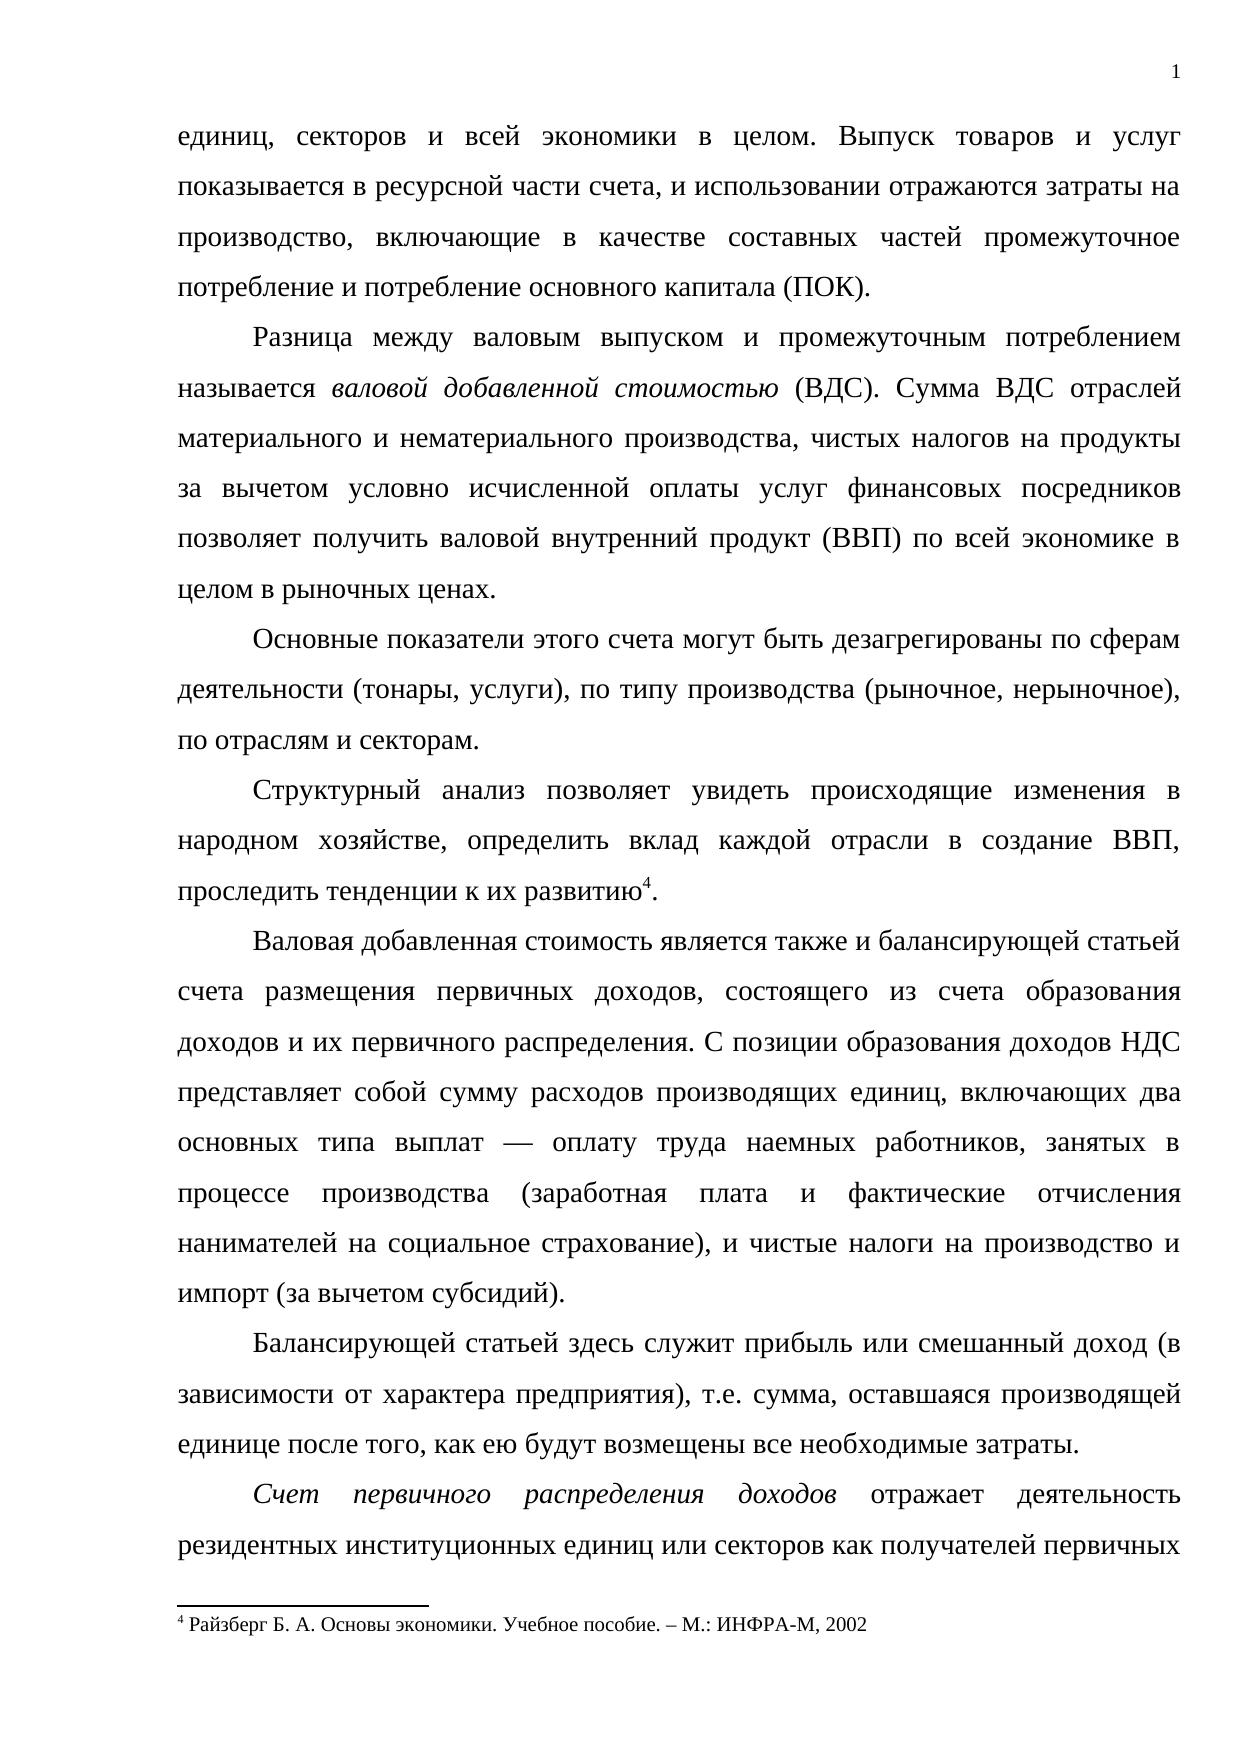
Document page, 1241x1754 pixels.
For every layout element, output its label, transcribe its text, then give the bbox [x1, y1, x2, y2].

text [177, 118, 1181, 303]
text Основные показатели этого счета могут быть дезагрегированы по сферам деятельности (тонары, услуги), по типу производства (рыночное, нерыночное), по отраслям и секторам. [177, 621, 1181, 755]
text Балансирующей статьей здесь служит прибыль или смешанный доход (в зависимости от характера предприятия), т.е. сумма, оставшаяся производящей единице после того, как ею будут возмещены все необходимые затраты. [177, 1326, 1181, 1460]
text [177, 1477, 1181, 1560]
text Разница между валовым выпуском и промежуточным потреблением называется валовой добавленной стоимостью (ВДС). Сумма ВДС отраслей материального и нематериального производства, чистых налогов на продукты за вычетом условно исчисленной оплаты услуг финансовых посредников позволяет получить валовой внутренний продукт (ВВП) по всей экономике в целом в рыночных ценах. [177, 319, 1181, 604]
text Структурный анализ позволяет увидеть происходящие изменения в народном хозяйстве, определить вклад каждой отрасли в создание ВВП, проследить тенденции к их развитию. [177, 772, 1181, 906]
text Валовая добавленная стоимость является также и балансирующей статьей счета размещения первичных доходов, состоящего из счета образования доходов и их первичного распределения. С позиции образования доходов НДС представляет собой сумму расходов производящих единиц, включающих два основных типа выплат — оплату труда наемных работников, занятых в процессе производства (заработная плата и фактические отчисления нанимателей на социальное страхование), и чистые налоги на производство и импорт (за вычетом субсидий). [177, 923, 1181, 1309]
